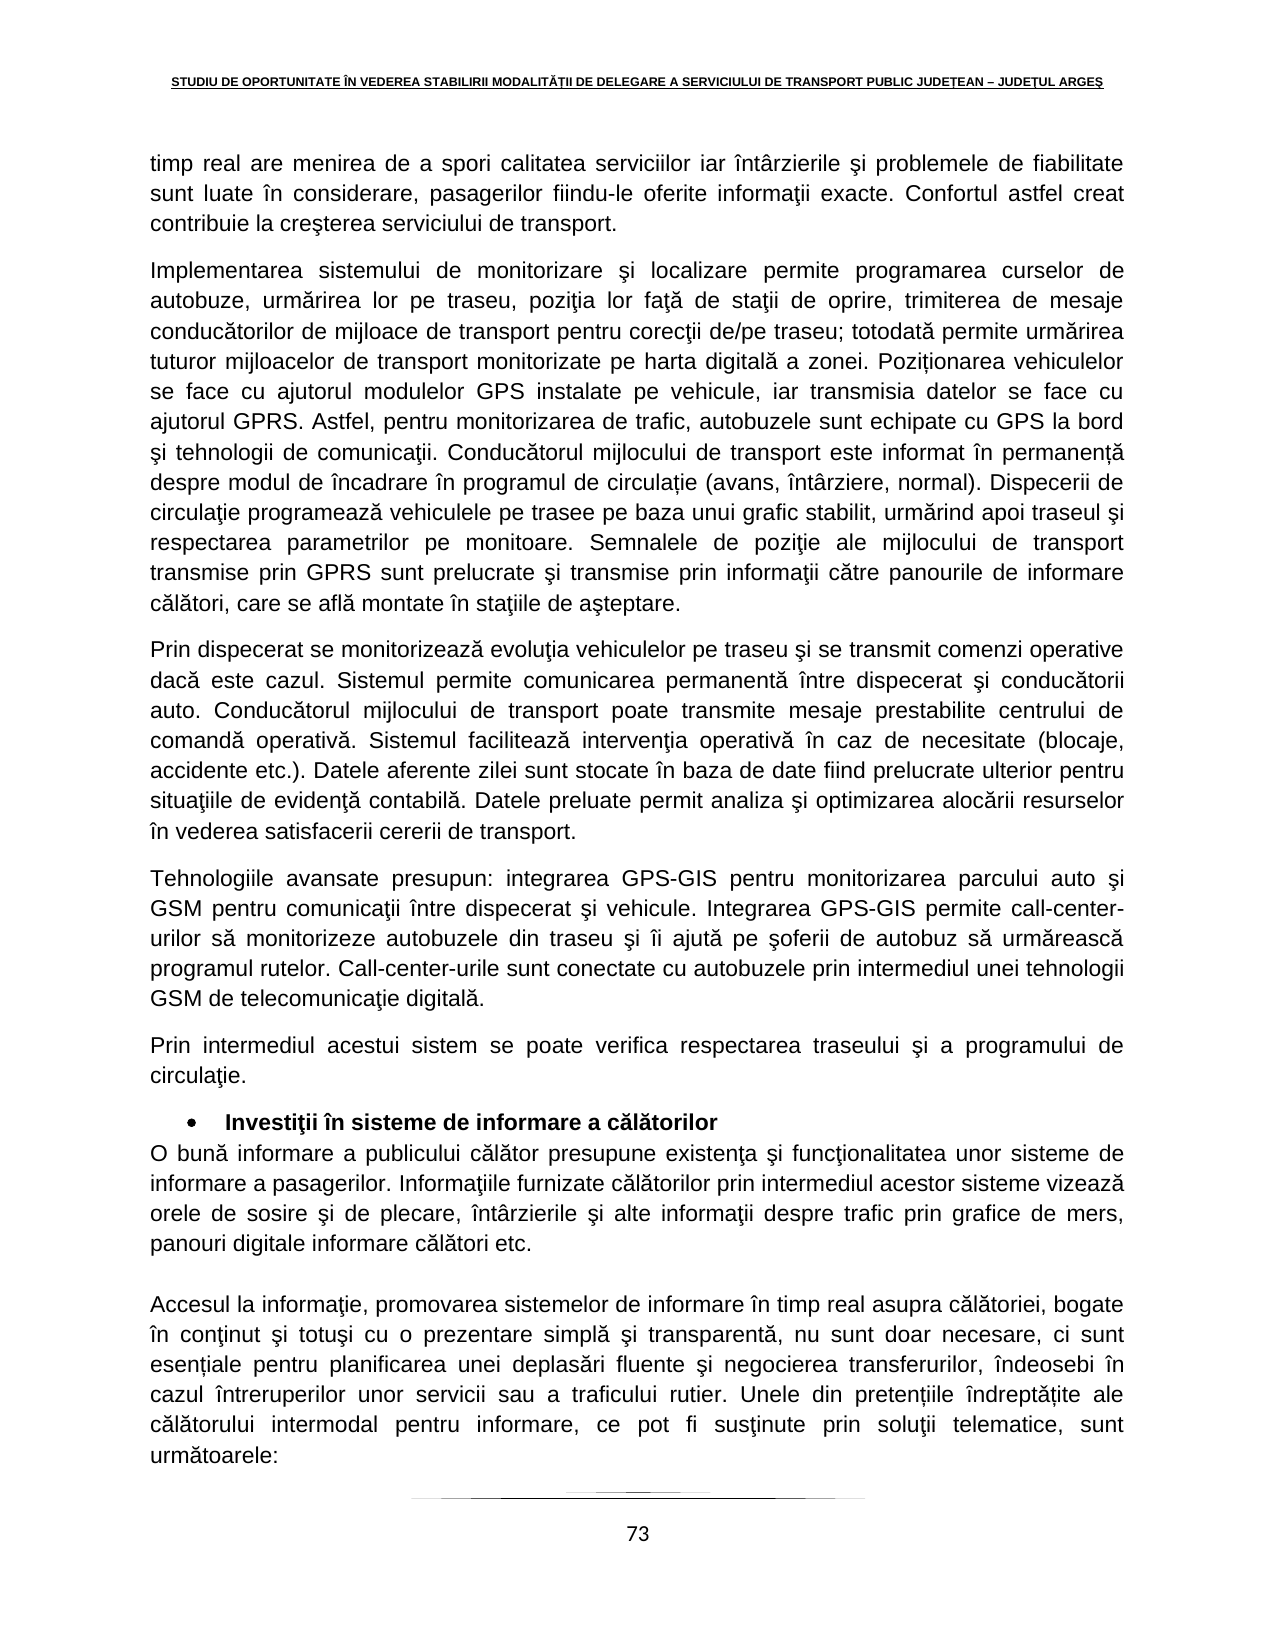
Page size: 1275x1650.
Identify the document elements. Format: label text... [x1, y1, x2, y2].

text Implementarea sistemului de monitorizare şi localizare permite programarea curselor de autobuze, urmărirea lor pe traseu, poziţia lor faţă de staţii de oprire, trimiterea de mesaje conducătorilor de mijloace de transport pentru corecţii de/pe traseu; totodată permite urmărirea tuturor mijloacelor de transport monitorizate pe harta digitală a zonei. Poziționarea vehiculelor se face cu ajutorul modulelor GPS instalate pe vehicule, iar transmisia datelor se face cu ajutorul GPRS. Astfel, pentru monitorizarea de trafic, autobuzele sunt echipate cu GPS la bord şi tehnologii de comunicaţii. Conducătorul mijlocului de transport este informat în permanență despre modul de încadrare în programul de circulație (avans, întârziere, normal). Dispecerii de circulaţie programează vehiculele pe trasee pe baza unui grafic stabilit, urmărind apoi traseul şi respectarea parametrilor pe monitoare. Semnalele de poziţie ale mijlocului de transport transmise prin GPRS sunt prelucrate şi transmise prin informaţii către panourile de informare călători, care se află montate în staţiile de aşteptare. [150, 257, 1125, 616]
text Accesul la informaţie, promovarea sistemelor de informare în timp real asupra călătoriei, bogate în conţinut şi totuşi cu o prezentare simplă şi transparentă, nu sunt doar necesare, ci sunt esențiale pentru planificarea unei deplasări fluente şi negocierea transferurilor, îndeosebi în cazul întreruperilor unor servicii sau a traficului rutier. Unele din pretențiile ȋndreptǎțite ale călătorului intermodal pentru informare, ce pot fi susţinute prin soluţii telematice, sunt următoarele: [150, 1291, 1125, 1468]
text Prin dispecerat se monitorizează evoluţia vehiculelor pe traseu şi se transmit comenzi operative dacă este cazul. Sistemul permite comunicarea permanentă între dispecerat şi conducătorii auto. Conducătorul mijlocului de transport poate transmite mesaje prestabilite centrului de comandă operativă. Sistemul facilitează intervenţia operativă în caz de necesitate (blocaje, accidente etc.). Datele aferente zilei sunt stocate în baza de date fiind prelucrate ulterior pentru situaţiile de evidenţă contabilă. Datele preluate permit analiza şi optimizarea alocării resurselor în vederea satisfacerii cererii de transport. [150, 636, 1125, 844]
list Investiţii în sisteme de informare a călătorilor [187, 1109, 1125, 1136]
text Tehnologiile avansate presupun: integrarea GPS-GIS pentru monitorizarea parcului auto şi GSM pentru comunicaţii între dispecerat şi vehicule. Integrarea GPS-GIS permite call-center-urilor să monitorizeze autobuzele din traseu şi îi ajută pe şoferii de autobuz să urmărească programul rutelor. Call-center-urile sunt conectate cu autobuzele prin intermediul unei tehnologii GSM de telecomunicaţie digitală. [150, 864, 1125, 1012]
text Prin intermediul acestui sistem se poate verifica respectarea traseului şi a programului de circulaţie. [150, 1032, 1125, 1089]
text O bună informare a publicului călător presupune existenţa şi funcţionalitatea unor sisteme de informare a pasagerilor. Informaţiile furnizate călătorilor prin intermediul acestor sisteme vizează orele de sosire şi de plecare, întârzierile şi alte informaţii despre trafic prin grafice de mers, panouri digitale informare călători etc. [150, 1139, 1125, 1257]
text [150, 150, 1125, 237]
